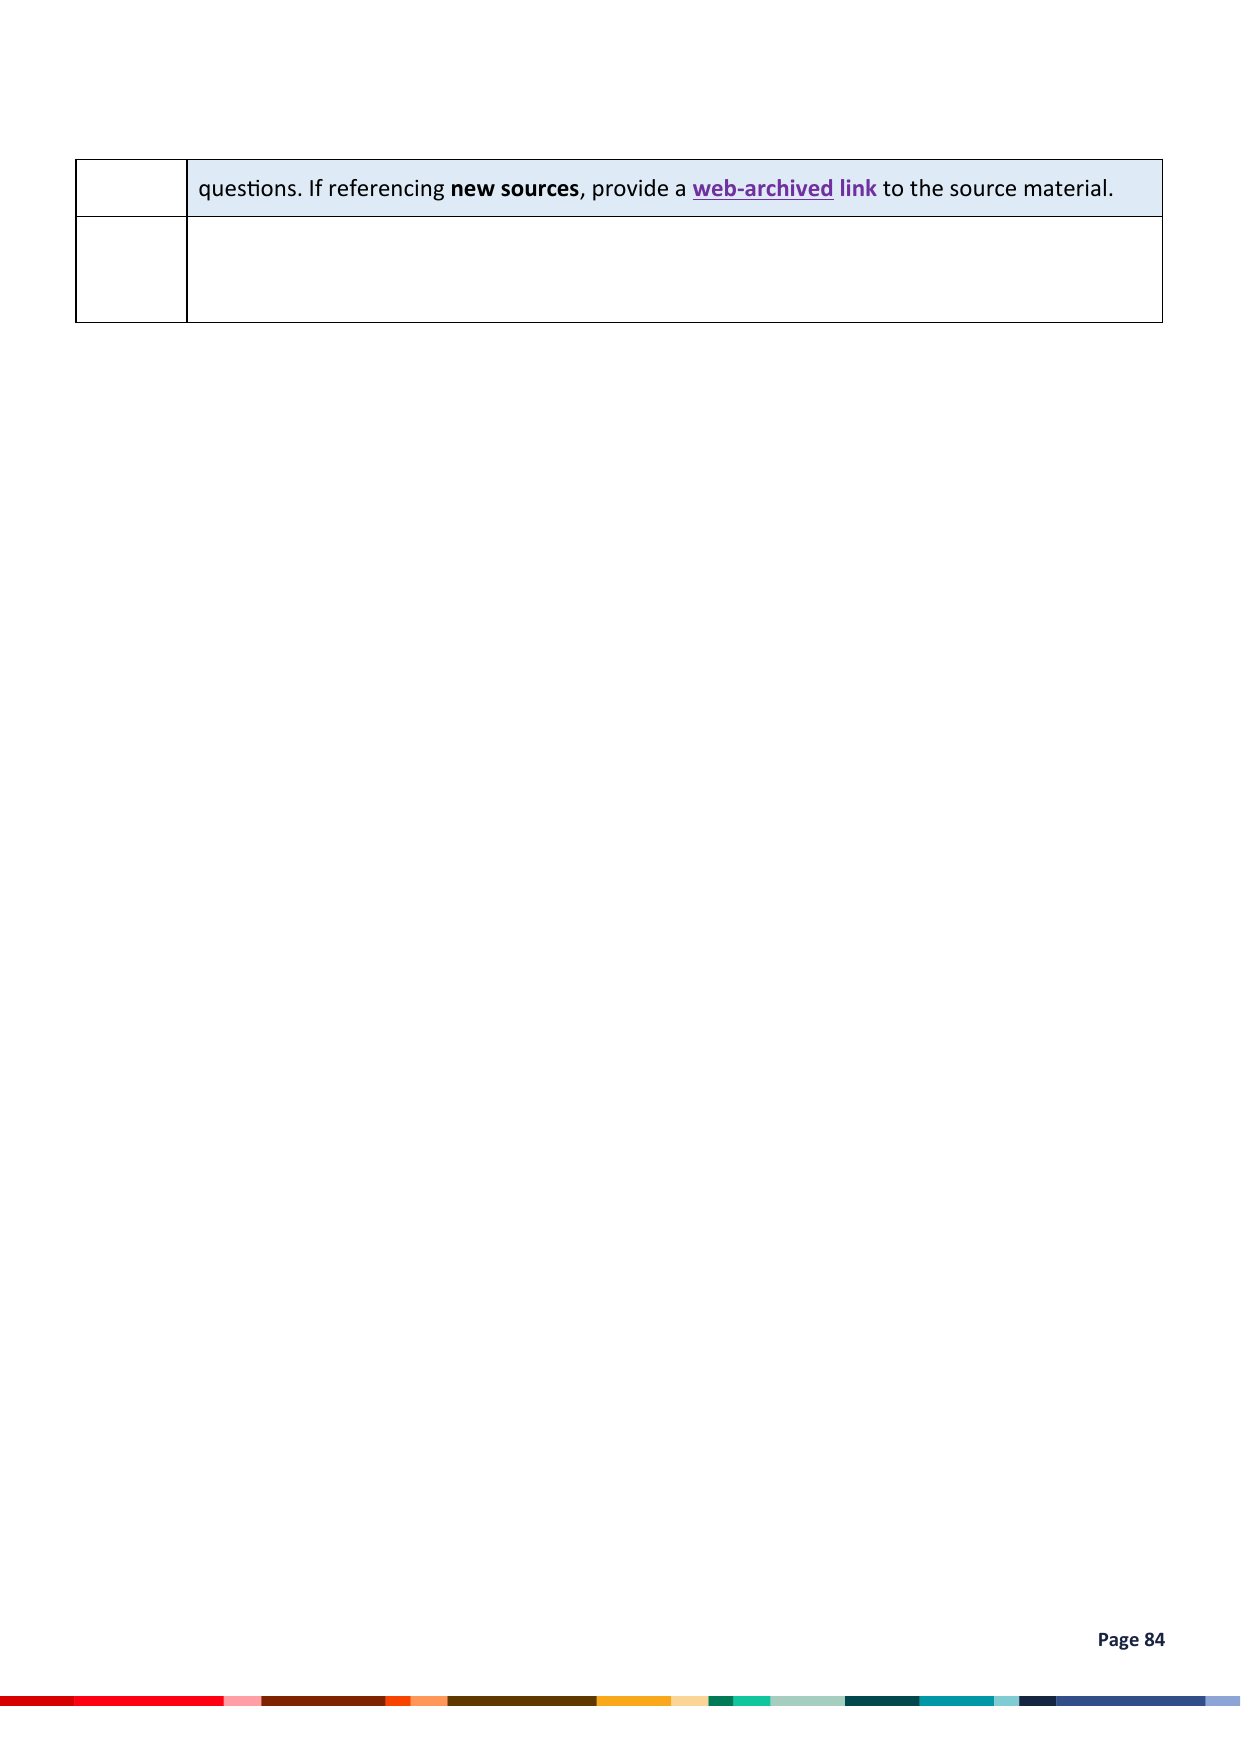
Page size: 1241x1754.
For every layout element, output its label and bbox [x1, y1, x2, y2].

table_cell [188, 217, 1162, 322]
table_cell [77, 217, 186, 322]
picture [0, 1696, 1241, 1706]
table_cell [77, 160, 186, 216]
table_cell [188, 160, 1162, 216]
